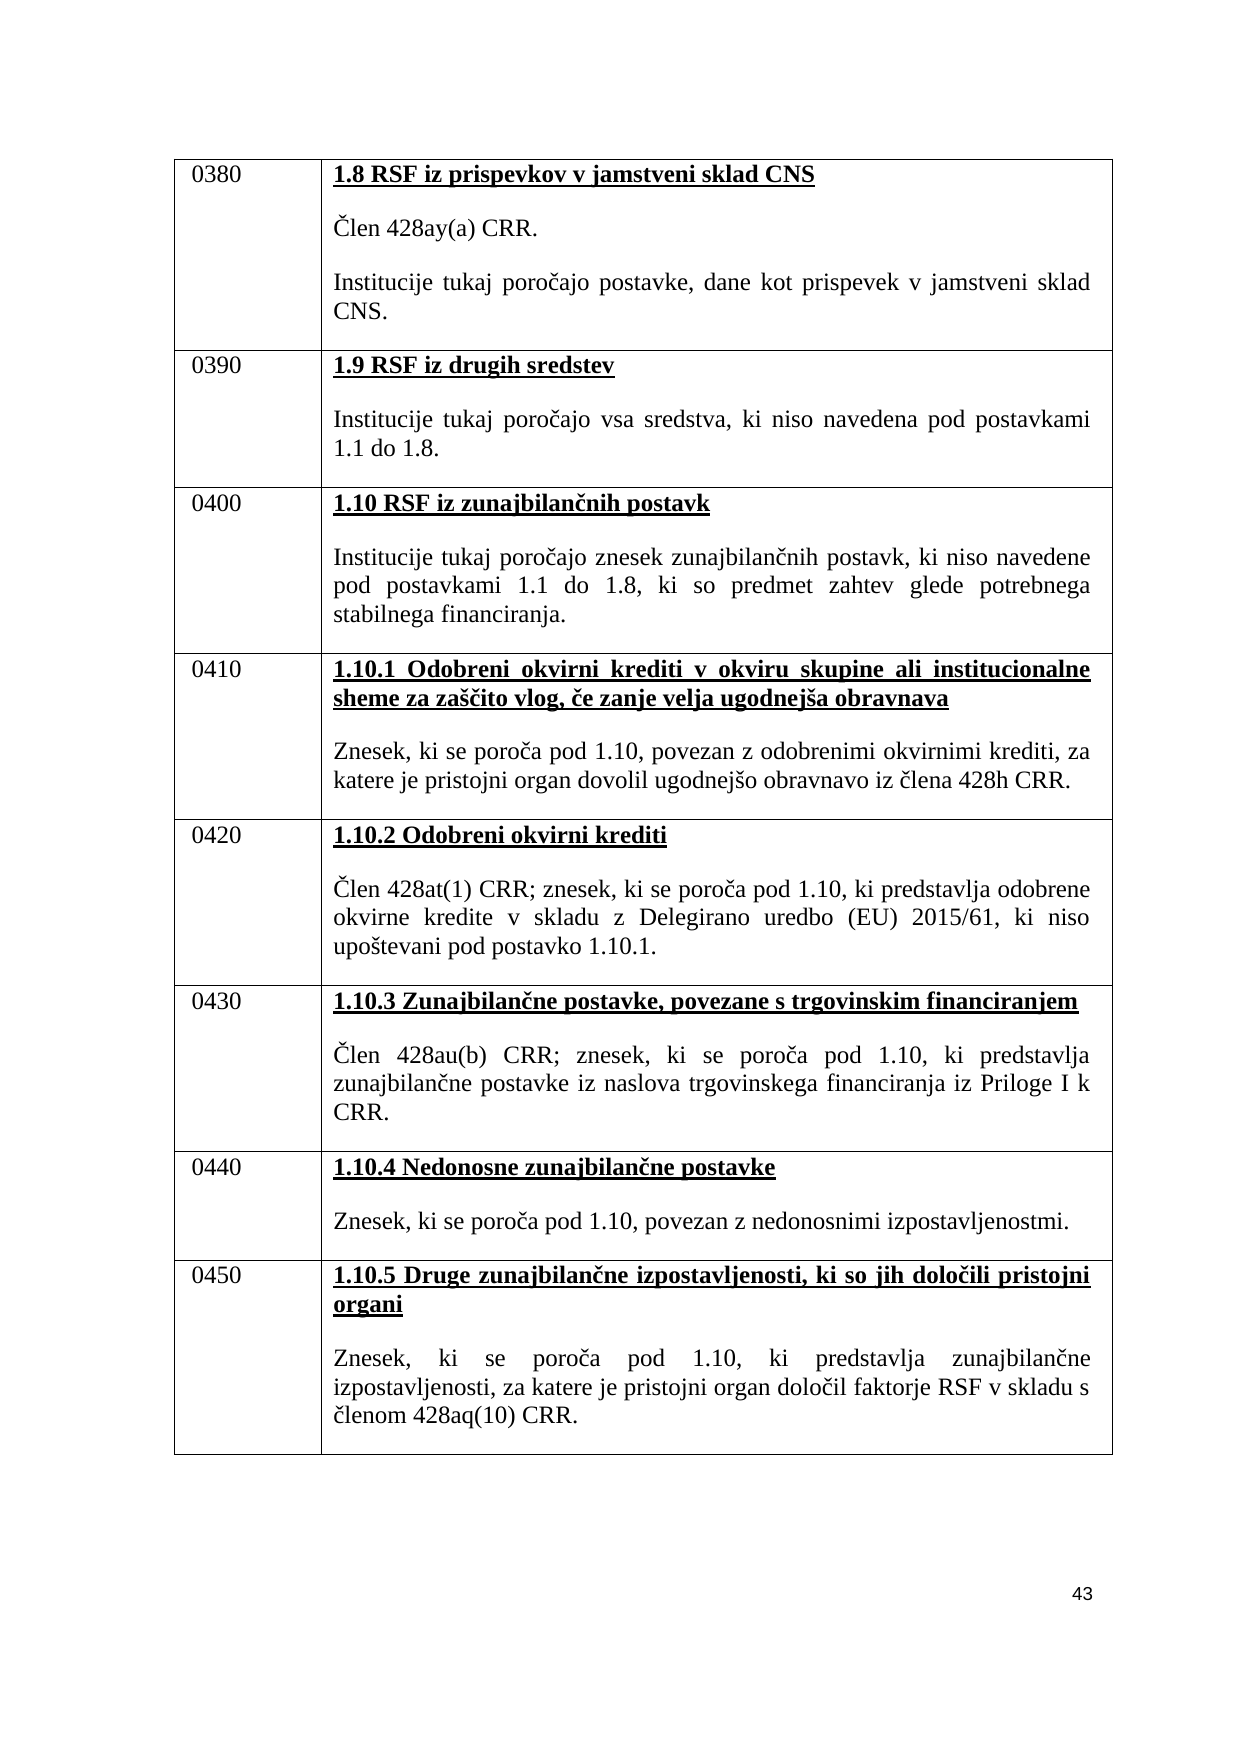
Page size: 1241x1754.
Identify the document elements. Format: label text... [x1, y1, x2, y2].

table_cell 0430 [175, 986, 321, 1151]
table_cell 1.9 RSF iz drugih sredstev Institucije tukaj poročajo vsa sredstva, ki niso navedena pod postavkami 1.1 do 1.8. [322, 351, 1112, 487]
table_cell 0410 [175, 654, 321, 819]
table_cell 1.8 RSF iz prispevkov v jamstveni sklad CNS Člen 428ay(a) CRR. Institucije tukaj poročajo postavke, dane kot prispevek v jamstveni sklad CNS. [322, 160, 1112, 349]
table_cell 0400 [175, 488, 321, 653]
table_cell 0440 [175, 1152, 321, 1259]
table_cell 0420 [175, 820, 321, 985]
table_cell 1.10 RSF iz zunajbilančnih postavk Institucije tukaj poročajo znesek zunajbilančnih postavk, ki niso navedene pod postavkami 1.1 do 1.8, ki so predmet zahtev glede potrebnega stabilnega financiranja. [322, 488, 1112, 653]
table_cell 1.10.1 Odobreni okvirni krediti v okviru skupine ali institucionalne sheme za zaščito vlog, če zanje velja ugodnejša obravnava Znesek, ki se poroča pod 1.10, povezan z odobrenimi okvirnimi krediti, za katere je pristojni organ dovolil ugodnejšo obravnavo iz člena 428h CRR. [322, 654, 1112, 819]
table_cell 0450 [175, 1261, 321, 1454]
table_cell 1.10.4 Nedonosne zunajbilančne postavke Znesek, ki se poroča pod 1.10, povezan z nedonosnimi izpostavljenostmi. [322, 1152, 1112, 1259]
table_cell 0390 [175, 351, 321, 487]
table_cell 1.10.2 Odobreni okvirni krediti Člen 428at(1) CRR; znesek, ki se poroča pod 1.10, ki predstavlja odobrene okvirne kredite v skladu z Delegirano uredbo (EU) 2015/61, ki niso upoštevani pod postavko 1.10.1. [322, 820, 1112, 985]
table_cell 0380 [175, 160, 321, 349]
table_cell 1.10.3 Zunajbilančne postavke, povezane s trgovinskim financiranjem Člen 428au(b) CRR; znesek, ki se poroča pod 1.10, ki predstavlja zunajbilančne postavke iz naslova trgovinskega financiranja iz Priloge I k CRR. [322, 986, 1112, 1151]
table_cell 1.10.5 Druge zunajbilančne izpostavljenosti, ki so jih določili pristojni organi Znesek, ki se poroča pod 1.10, ki predstavlja zunajbilančne izpostavljenosti, za katere je pristojni organ določil faktorje RSF v skladu s členom 428aq(10) CRR. [322, 1261, 1112, 1454]
